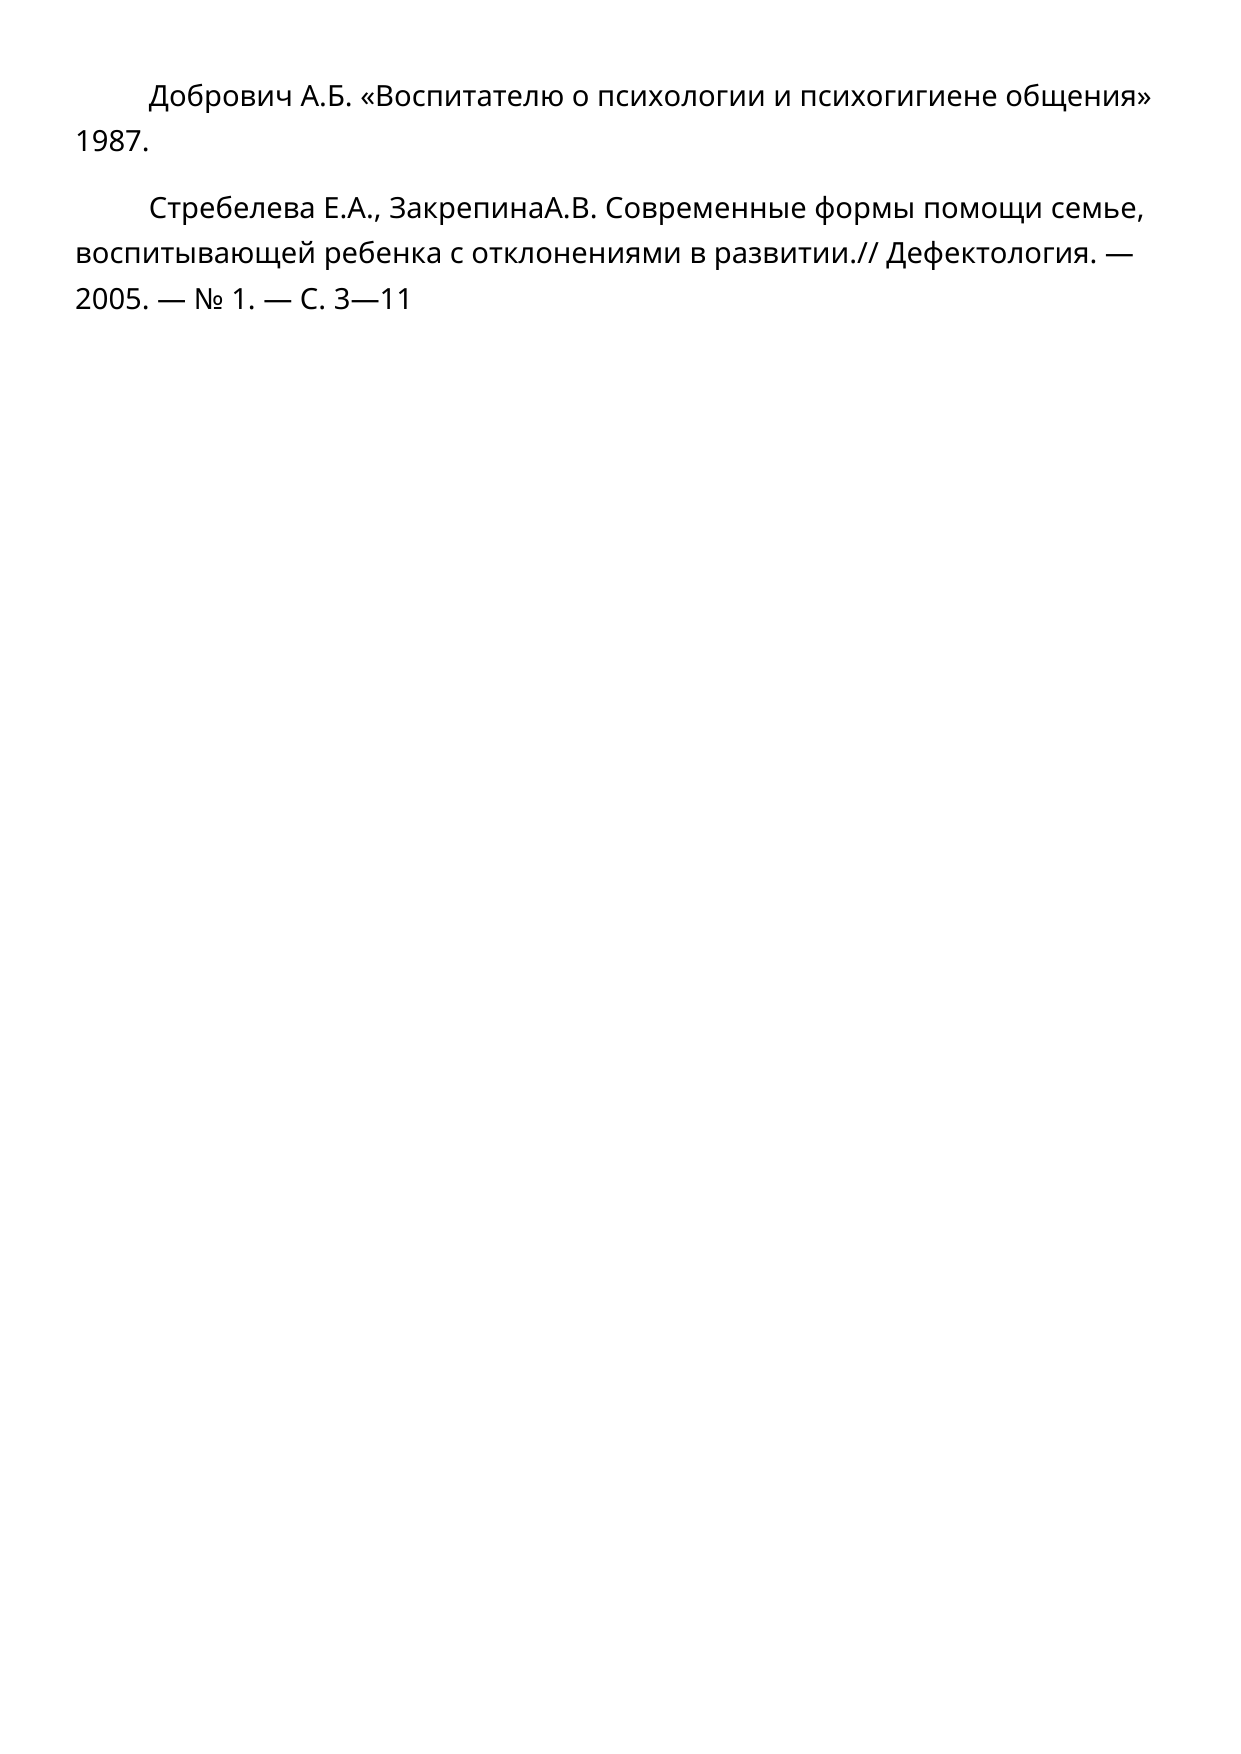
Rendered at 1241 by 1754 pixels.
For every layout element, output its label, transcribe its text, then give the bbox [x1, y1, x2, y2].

text Стребелева Е.А., ЗакрепинаА.В. Современные формы помощи семье, воспитывающей ребенка с отклонениями в развитии.// Дефектология. — 2005. — № 1. — С. 3—11 [75, 187, 1165, 318]
text Добрович А.Б. «Воспитателю о психологии и психогигиене общения» 1987. [75, 75, 1165, 160]
